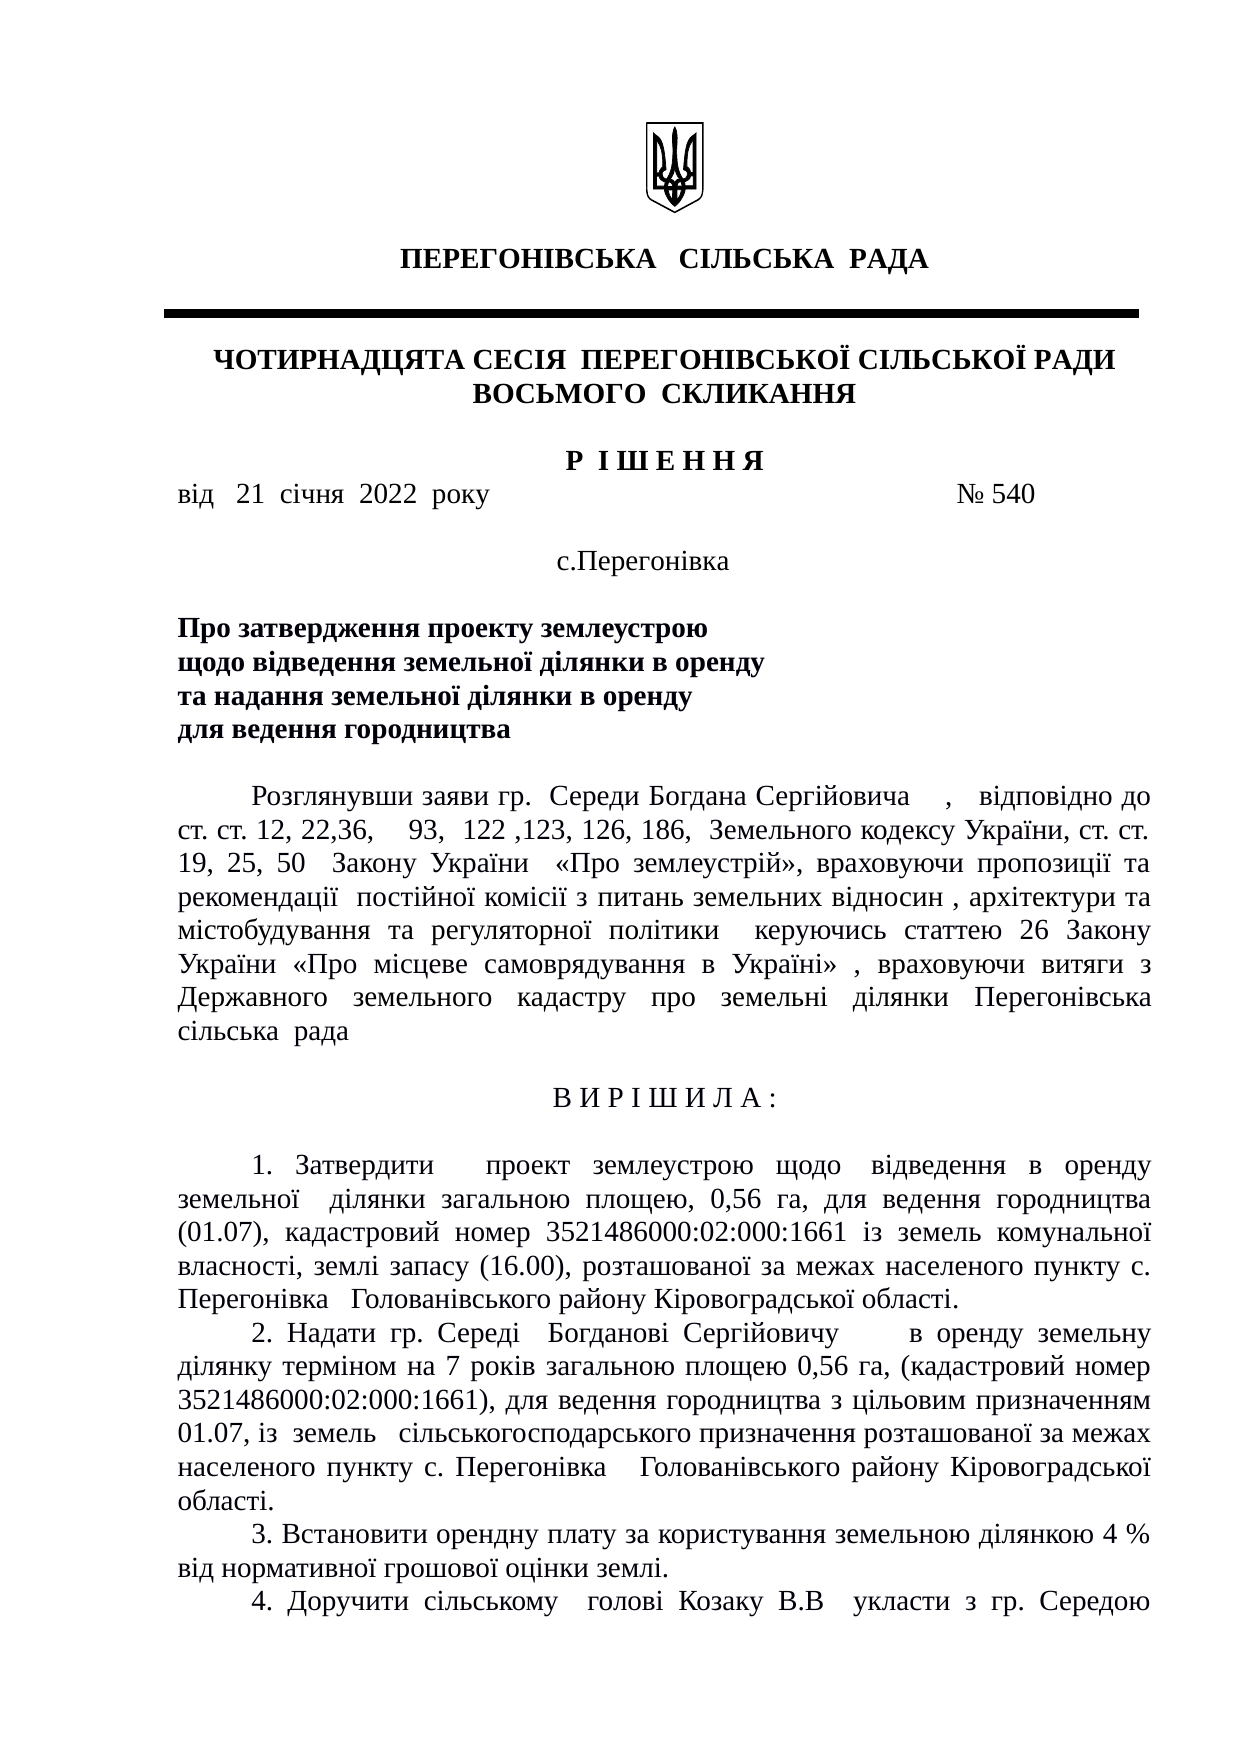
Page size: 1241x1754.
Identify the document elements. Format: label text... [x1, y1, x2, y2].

text 1. Затвердити проект землеустрою щодо відведення в оренду земельної ділянки загальною площею, 0,56 га, для ведення городництва (01.07), кадастровий номер 3521486000:02:000:1661 із земель комунальної власності, землі запасу (16.00), розташованої за межах населеного пункту с. Перегонівка Голованівського району Кіровоградської області. [177, 1147, 1152, 1315]
text щодо відведення земельної ділянки в оренду [177, 644, 1152, 678]
text 3. Встановити орендну плату за користування земельною ділянкою 4 % від нормативної грошової оцінки землі. [177, 1516, 1152, 1583]
text Р І Ш Е Н Н Я [177, 443, 1152, 476]
text 2. Надати гр. Середі Богданові Сергійовичу в оренду земельну ділянку терміном на 7 років загальною площею 0,56 га, (кадастровий номер 3521486000:02:000:1661), для ведення городництва з цільовим призначенням 01.07, із земель сільськогосподарського призначення розташованої за межах населеного пункту с. Перегонівка Голованівського району Кіровоградської області. [177, 1315, 1152, 1516]
text ПЕРЕГОНІВСЬКА СІЛЬСЬКА РАДА [177, 242, 1152, 275]
text Розглянувши заяви гр. Середи Богдана Сергійовича , відповідно до ст. ст. 12, 22,36, 93, 122 ,123, 126, 186, Земельного кодексу України, ст. ст. 19, 25, 50 Закону України «Про землеустрій», враховуючи пропозиції та рекомендації постійної комісії з питань земельних відносин , архітектури та містобудування та регуляторної політики керуючись статтею 26 Закону України «Про місцеве самоврядування в Україні» , враховуючи витяги з Державного земельного кадастру про земельні ділянки Перегонівська сільська рада [177, 778, 1152, 1047]
text ВОСЬМОГО СКЛИКАННЯ [177, 376, 1152, 409]
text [177, 1583, 1152, 1617]
text с.Перегонівка [177, 543, 1152, 577]
text Про затвердження проекту землеустрою [177, 611, 1152, 644]
text для ведення городництва [177, 711, 1152, 745]
text В И Р І Ш И Л А : [177, 1080, 1152, 1114]
text та надання земельної ділянки в оренду [177, 678, 1152, 711]
text ЧОТИРНАДЦЯТА СЕСІЯ ПЕРЕГОНІВСЬКОЇ СІЛЬСЬКОЇ РАДИ [177, 342, 1152, 376]
text від 21 січня 2022 року № 540 [177, 476, 1152, 510]
